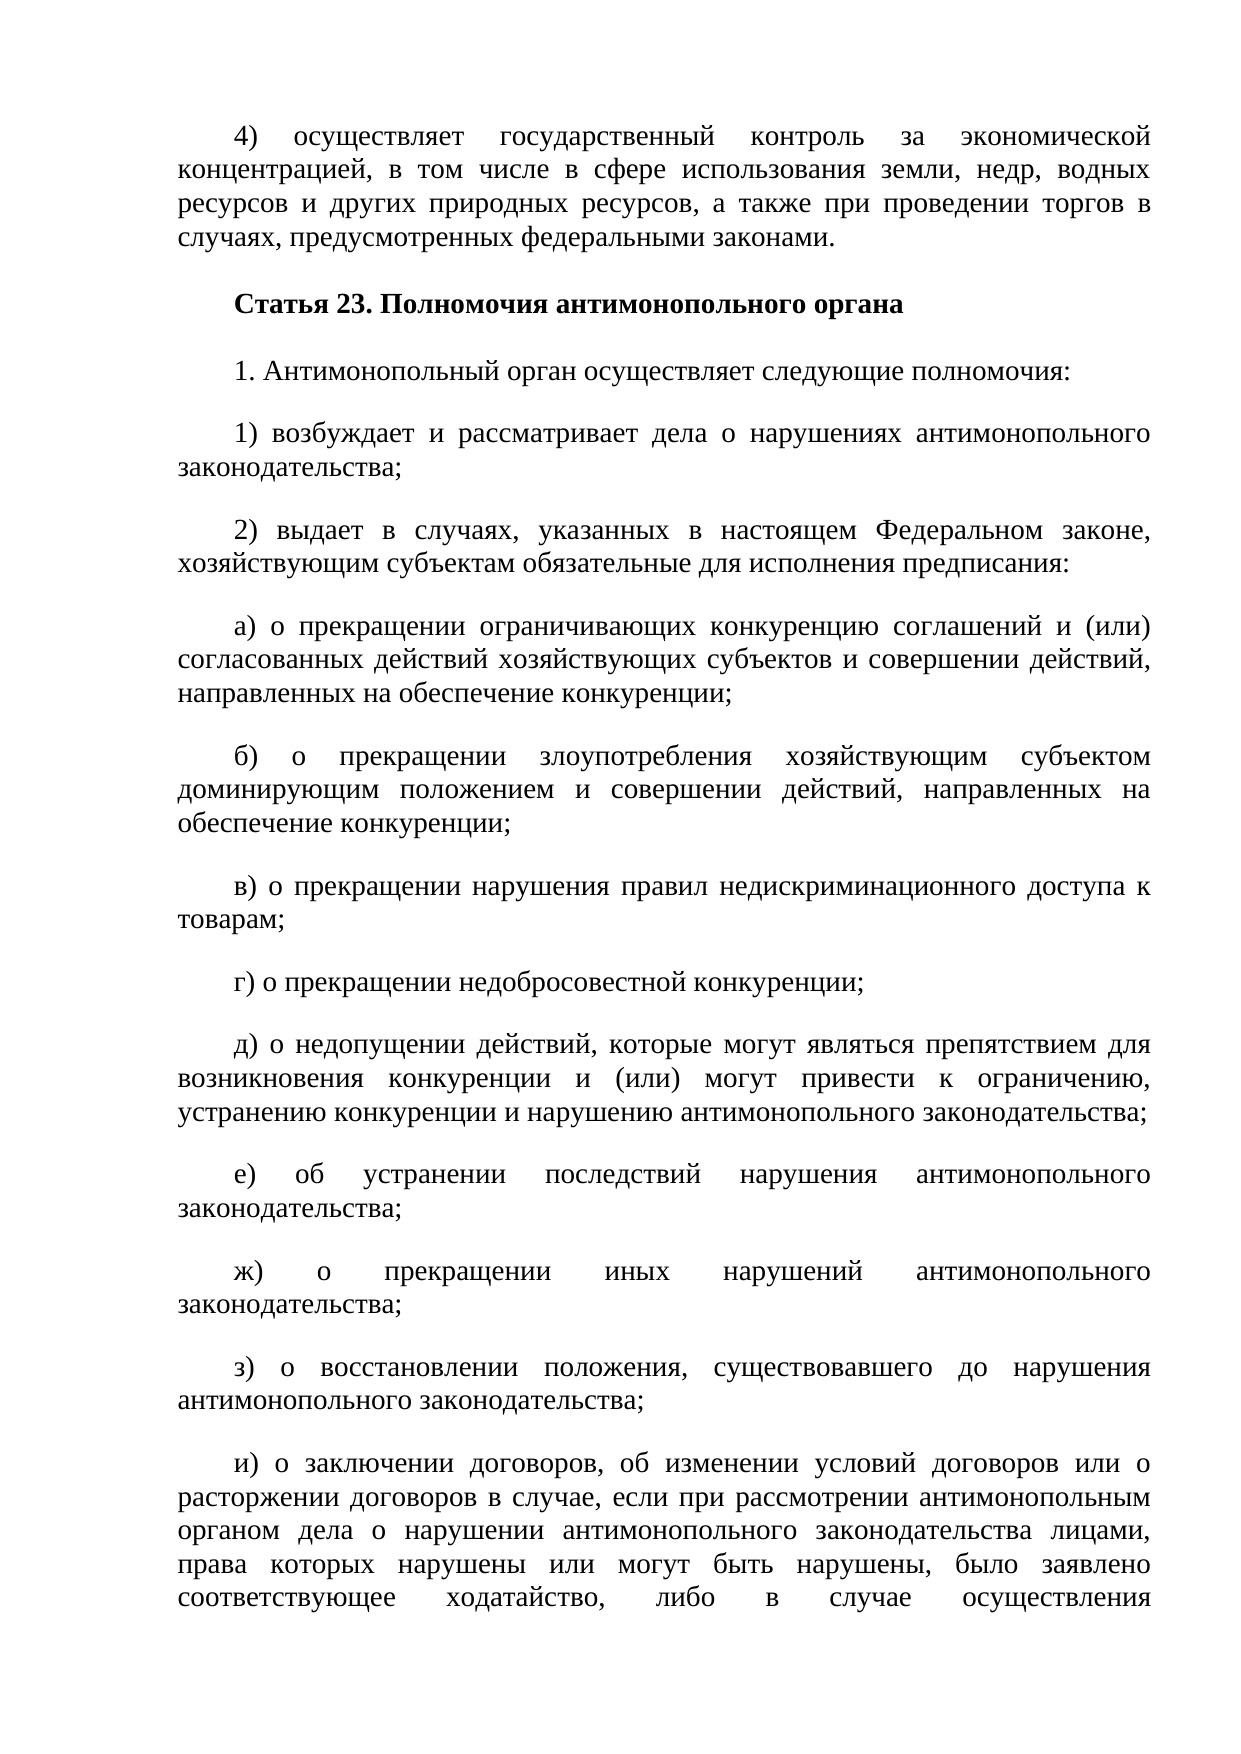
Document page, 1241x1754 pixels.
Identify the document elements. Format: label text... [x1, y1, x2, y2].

text 4) осуществляет государственный контроль за экономической концентрацией, в том числе в сфере использования земли, недр, водных ресурсов и других природных ресурсов, а также при проведении торгов в случаях, предусмотренных федеральными законами. [177, 118, 1152, 252]
title Статья 23. Полномочия антимонопольного органа [177, 286, 1152, 319]
text 1) возбуждает и рассматривает дела о нарушениях антимонопольного законодательства; [177, 416, 1152, 483]
text г) о прекращении недобросовестной конкуренции; [177, 964, 1152, 997]
text е) об устранении последствий нарушения антимонопольного законодательства; [177, 1156, 1152, 1223]
text а) о прекращении ограничивающих конкуренцию соглашений и (или) согласованных действий хозяйствующих субъектов и совершении действий, направленных на обеспечение конкуренции; [177, 608, 1152, 709]
text д) о недопущении действий, которые могут являться препятствием для возникновения конкуренции и (или) могут привести к ограничению, устранению конкуренции и нарушению антимонопольного законодательства; [177, 1027, 1152, 1127]
text б) о прекращении злоупотребления хозяйствующим субъектом доминирующим положением и совершении действий, направленных на обеспечение конкуренции; [177, 738, 1152, 838]
text 1. Антимонопольный орган осуществляет следующие полномочия: [177, 353, 1152, 386]
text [177, 1445, 1152, 1613]
text з) о восстановлении положения, существовавшего до нарушения антимонопольного законодательства; [177, 1349, 1152, 1416]
text ж) о прекращении иных нарушений антимонопольного законодательства; [177, 1253, 1152, 1320]
text 2) выдает в случаях, указанных в настоящем Федеральном законе, хозяйствующим субъектам обязательные для исполнения предписания: [177, 512, 1152, 579]
text в) о прекращении нарушения правил недискриминационного доступа к товарам; [177, 868, 1152, 935]
